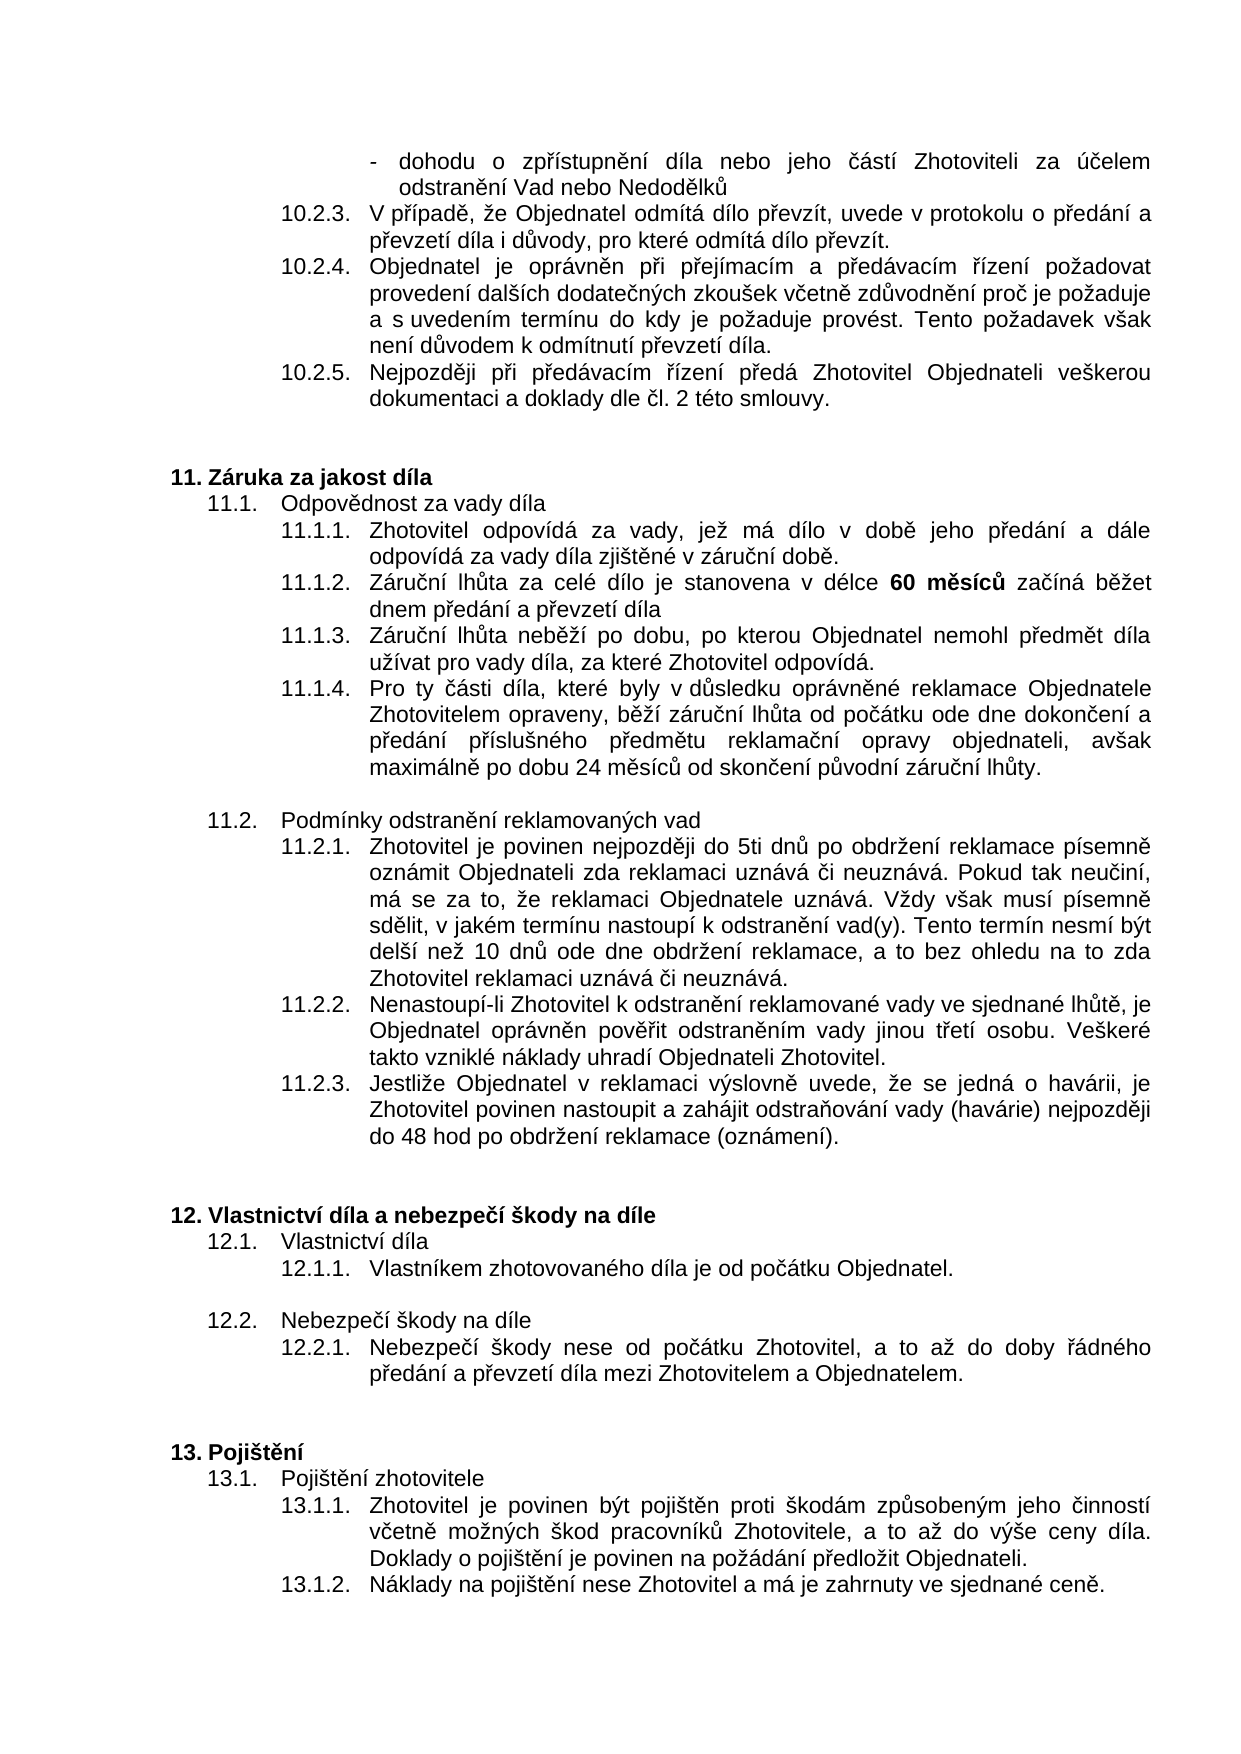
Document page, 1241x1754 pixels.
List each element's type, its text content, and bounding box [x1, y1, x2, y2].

list Odpovědnost za vady díla [207, 490, 1152, 517]
list V případě, že Objednatel odmítá dílo převzít, uvede v protokolu o předání a převzetí díla i důvody, pro které odmítá dílo převzít. [281, 200, 1152, 253]
list Jestliže Objednatel v reklamaci výslovně uvede, že se jedná o havárii, je Zhotovitel povinen nastoupit a zahájit odstraňování vady (havárie) nejpozději do 48 hod po obdržení reklamace (oznámení). [281, 1070, 1152, 1149]
list Vlastníkem zhotovovaného díla je od počátku Objednatel. [281, 1254, 1152, 1281]
list Podmínky odstranění reklamovaných vad [207, 807, 1152, 833]
list Vlastnictví díla a nebezpečí škody na díle [170, 1202, 1152, 1228]
list Zhotovitel odpovídá za vady, jež má dílo v době jeho předání a dále odpovídá za vady díla zjištěné v záruční době. [281, 517, 1152, 569]
list Nenastoupí-li Zhotovitel k odstranění reklamované vady ve sjednané lhůtě, je Objednatel oprávněn pověřit odstraněním vady jinou třetí osobu. Veškeré takto vzniklé náklady uhradí Objednateli Zhotovitel. [281, 991, 1152, 1070]
list Pojištění [170, 1439, 1152, 1465]
list Zhotovitel je povinen nejpozději do 5ti dnů po obdržení reklamace písemně oznámit Objednateli zda reklamaci uznává či neuznává. Pokud tak neučiní, má se za to, že reklamaci Objednatele uznává. Vždy však musí písemně sdělit, v jakém termínu nastoupí k odstranění vad(y). Tento termín nesmí být delší než 10 dnů ode dne obdržení reklamace, a to bez ohledu na to zda Zhotovitel reklamaci uznává či neuznává. [281, 833, 1152, 991]
list Vlastnictví díla [207, 1228, 1152, 1254]
list Objednatel je oprávněn při přejímacím a předávacím řízení požadovat provedení dalších dodatečných zkoušek včetně zdůvodnění proč je požaduje a s uvedením termínu do kdy je požaduje provést. Tento požadavek však není důvodem k odmítnutí převzetí díla. [281, 253, 1152, 358]
list dohodu o zpřístupnění díla nebo jeho částí Zhotoviteli za účelem odstranění Vad nebo Nedodělků [369, 148, 1152, 200]
list Záruční lhůta za celé dílo je stanovena v délce 60 měsíců začíná běžet dnem předání a převzetí díla [281, 569, 1152, 622]
list Nebezpečí škody na díle [207, 1307, 1152, 1334]
list Záruka za jakost díla [170, 464, 1152, 490]
list Nebezpečí škody nese od počátku Zhotovitel, a to až do doby řádného předání a převzetí díla mezi Zhotovitelem a Objednatelem. [281, 1334, 1152, 1386]
list Nejpozději při předávacím řízení předá Zhotovitel Objednateli veškerou dokumentaci a doklady dle čl. 2 této smlouvy. [281, 358, 1152, 411]
list Pro ty části díla, které byly v důsledku oprávněné reklamace Objednatele Zhotovitelem opraveny, běží záruční lhůta od počátku ode dne dokončení a předání příslušného předmětu reklamační opravy objednateli, avšak maximálně po dobu 24 měsíců od skončení původní záruční lhůty. [281, 675, 1152, 780]
list Záruční lhůta neběží po dobu, po kterou Objednatel nemohl předmět díla užívat pro vady díla, za které Zhotovitel odpovídá. [281, 622, 1152, 675]
list Pojištění zhotovitele [207, 1465, 1152, 1492]
list Náklady na pojištění nese Zhotovitel a má je zahrnuty ve sjednané ceně. [281, 1571, 1152, 1597]
list Zhotovitel je povinen být pojištěn proti škodám způsobeným jeho činností včetně možných škod pracovníků Zhotovitele, a to až do výše ceny díla. Doklady o pojištění je povinen na požádání předložit Objednateli. [281, 1492, 1152, 1571]
